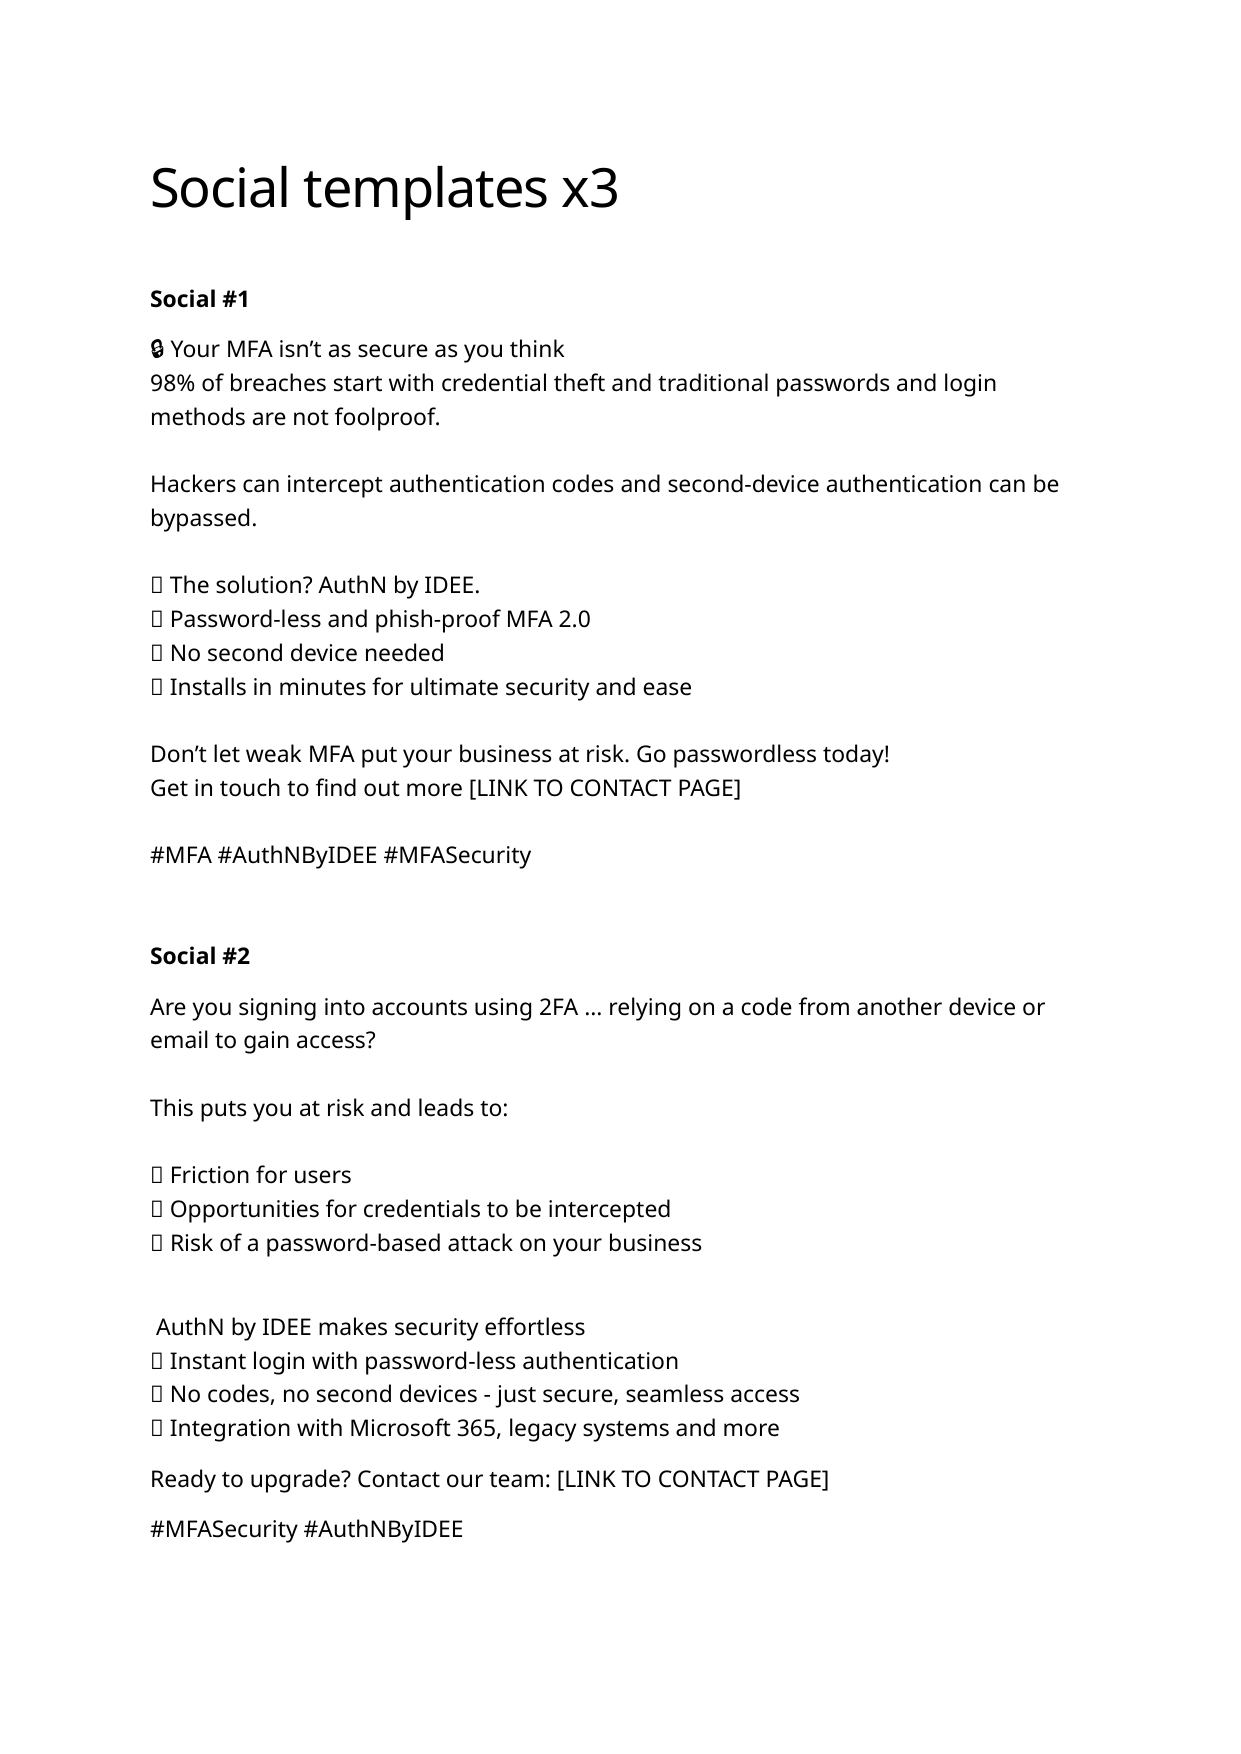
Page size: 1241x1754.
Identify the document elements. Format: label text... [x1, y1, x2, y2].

text Ready to upgrade? Contact our team: [LINK TO CONTACT PAGE] [150, 1462, 1090, 1494]
text #MFA #AuthNByIDEE #MFASecurity [150, 839, 1090, 870]
text Hackers can intercept authentication codes and second-device authentication can be bypassed. [150, 468, 1090, 533]
text 💡 The solution? AuthN by IDEE. ✅ Password-less and phish-proof MFA 2.0 ✅ No second device needed ✅ Installs in minutes for ultimate security and ease [150, 569, 1090, 702]
text This puts you at risk and leads to: [150, 1092, 1090, 1123]
text Get in touch to find out more [LINK TO CONTACT PAGE] [150, 772, 1090, 803]
text #MFASecurity #AuthNByIDEE [150, 1513, 1090, 1544]
title Social templates x3 [150, 150, 1090, 224]
text AuthN by IDEE makes security effortless 🔹 Instant login with password-less authentication 🔹 No codes, no second devices - just secure, seamless access 🔹 Integration with Microsoft 365, legacy systems and more [150, 1311, 1090, 1443]
text ❌ Risk of a password-based attack on your business [150, 1227, 1090, 1258]
text 98% of breaches start with credential theft and traditional passwords and login methods are not foolproof. [150, 367, 1090, 432]
text Social #2 [150, 940, 1090, 971]
text Don’t let weak MFA put your business at risk. Go passwordless today! [150, 738, 1090, 769]
text Social #1 [150, 282, 1090, 314]
text 🔒 Your MFA isn’t as secure as you think [150, 333, 1090, 364]
text ❌ Friction for users ❌ Opportunities for credentials to be intercepted [150, 1125, 1090, 1224]
text Are you signing into accounts using 2FA … relying on a code from another device or email to gain access? [150, 990, 1090, 1055]
